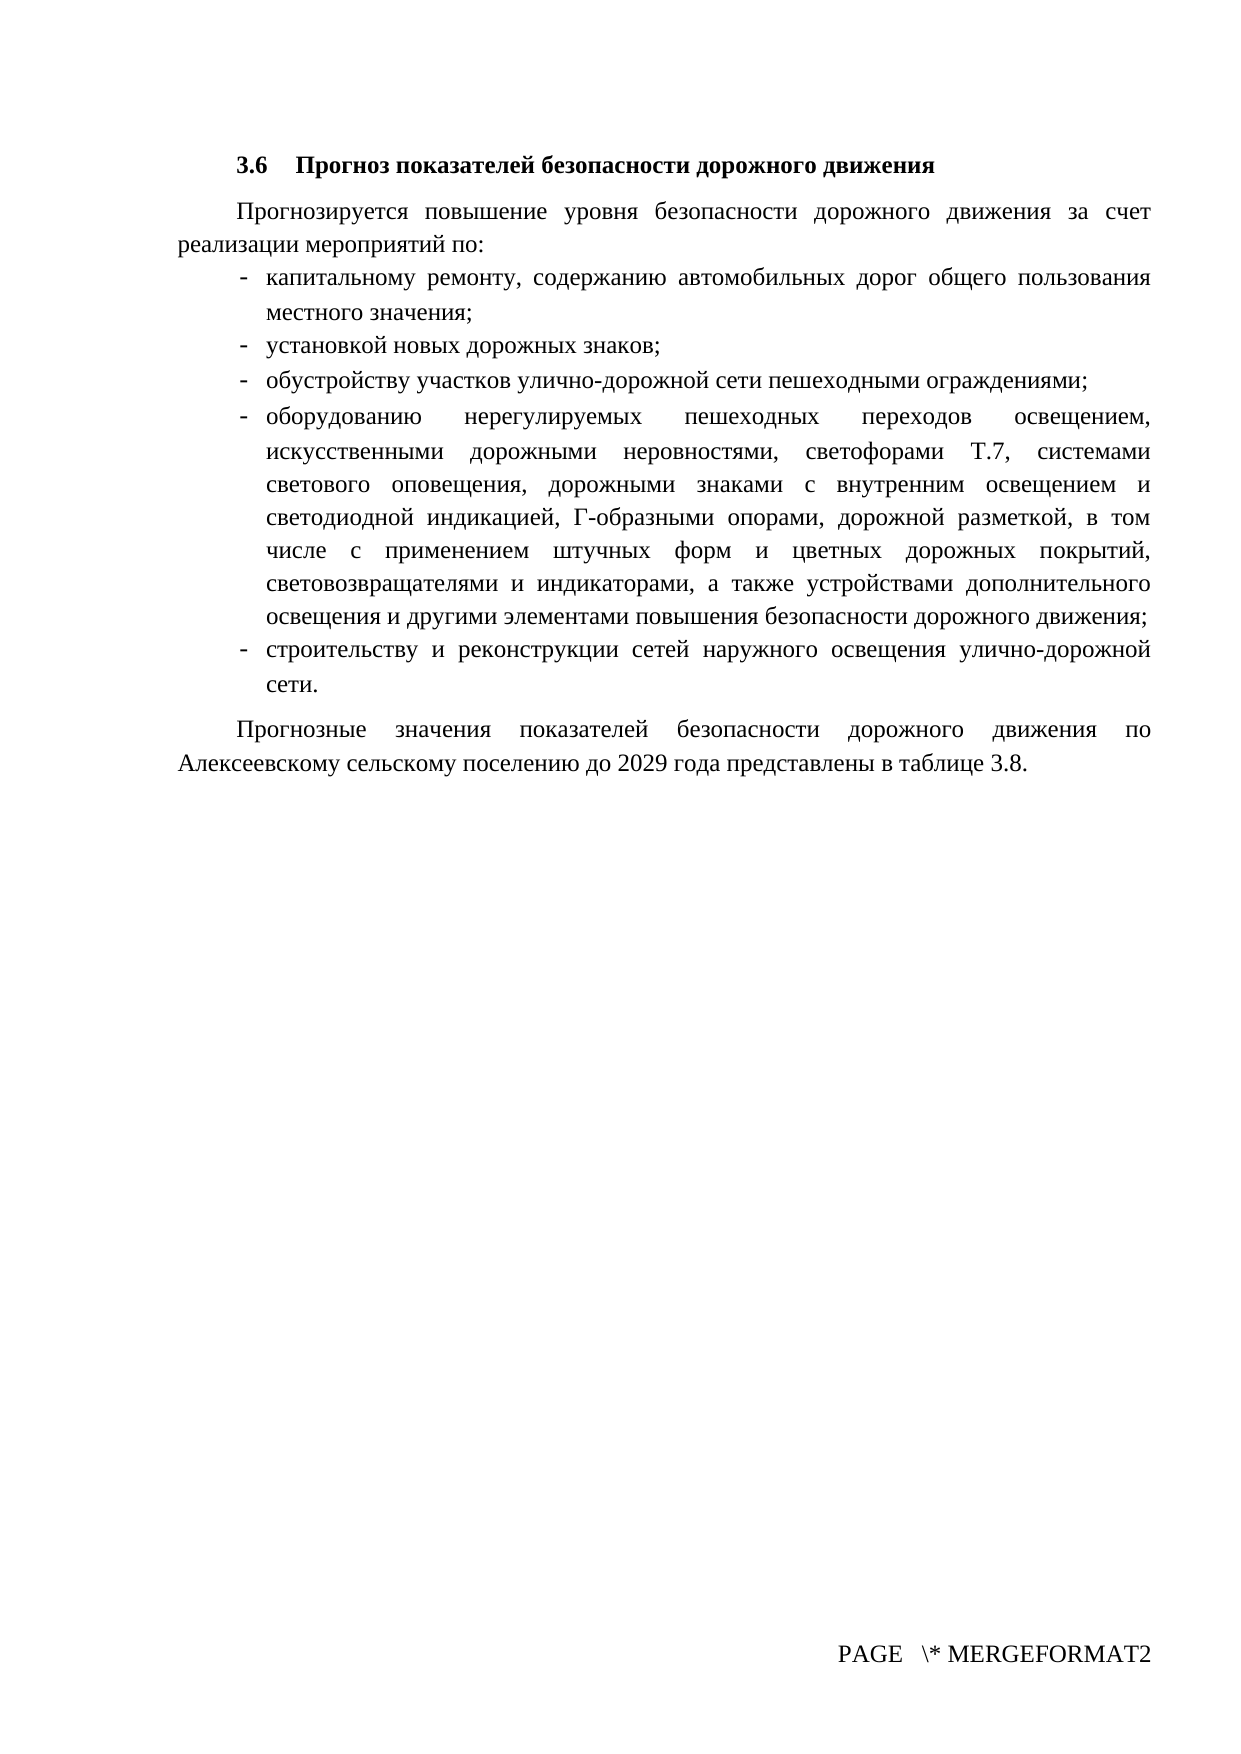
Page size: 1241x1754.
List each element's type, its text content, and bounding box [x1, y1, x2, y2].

list установкой новых дорожных знаков; [236, 330, 1152, 361]
list оборудованию нерегулируемых пешеходных переходов освещением, искусственными дорожными неровностями, светофорами Т.7, системами светового оповещения, дорожными знаками с внутренним освещением и светодиодной индикацией, Г-образными опорами, дорожной разметкой, в том числе с применением штучных форм и цветных дорожных покрытий, световозвращателями и индикаторами, а также устройствами дополнительного освещения и другими элементами повышения безопасности дорожного движения; [236, 401, 1152, 630]
text Прогнозируется повышение уровня безопасности дорожного движения за счет реализации мероприятий по: [177, 196, 1152, 257]
list капитальному ремонту, содержанию автомобильных дорог общего пользования местного значения; [236, 262, 1152, 326]
list обустройству участков улично-дорожной сети пешеходными ограждениями; [236, 365, 1152, 396]
text Прогноз показателей безопасности дорожного движения [236, 150, 1152, 179]
list строительству и реконструкции сетей наружного освещения улично-дорожной сети. [236, 634, 1152, 698]
text Прогнозные значения показателей безопасности дорожного движения по Алексеевскому сельскому поселению до 2029 года представлены в таблице 3.8. [177, 714, 1152, 776]
